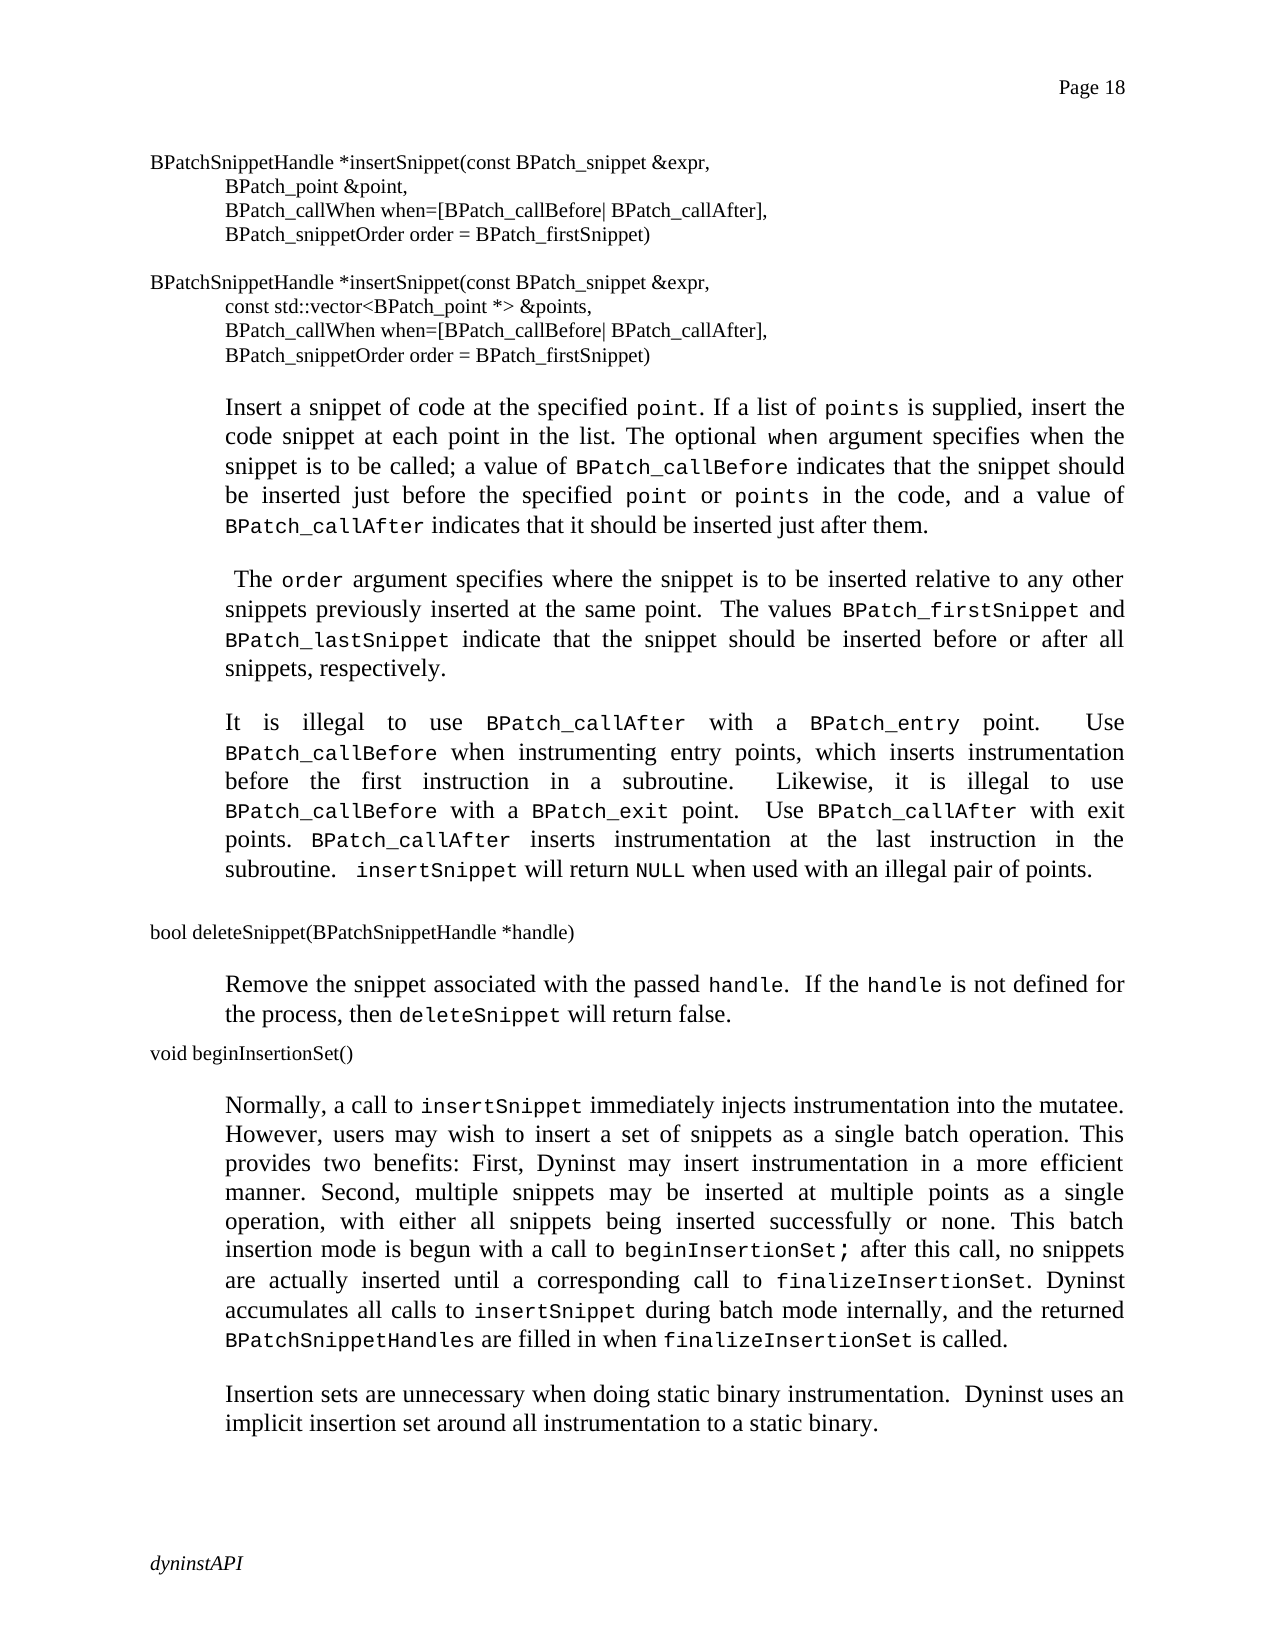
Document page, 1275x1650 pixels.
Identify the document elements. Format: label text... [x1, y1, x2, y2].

list The order argument specifies where the snippet is to be inserted relative to any other snippets previously inserted at the same point. The values BPatch_firstSnippet and BPatch_lastSnippet indicate that the snippet should be inserted before or after all snippets, respectively. [225, 564, 1125, 682]
text BPatchSnippetHandle *insertSnippet(const BPatch_snippet &expr, const std::vector<BPatch_point *> &points, BPatch_callWhen when=[BPatch_callBefore| BPatch_callAfter], BPatch_snippetOrder order = BPatch_firstSnippet) [150, 270, 1125, 367]
text bool deleteSnippet(BPatchSnippetHandle *handle) [150, 920, 1125, 944]
list Remove the snippet associated with the passed handle. If the handle is not defined for the process, then deleteSnippet will return false. [225, 969, 1125, 1028]
list It is illegal to use BPatch_callAfter with a BPatch_entry point. Use BPatch_callBefore when instrumenting entry points, which inserts instrumentation before the first instruction in a subroutine. Likewise, it is illegal to use BPatch_callBefore with a BPatch_exit point. Use BPatch_callAfter with exit points. BPatch_callAfter inserts instrumentation at the last instruction in the subroutine. insertSnippet will return NULL when used with an illegal pair of points. [225, 707, 1125, 884]
text BPatchSnippetHandle *insertSnippet(const BPatch_snippet &expr, BPatch_point &point, BPatch_callWhen when=[BPatch_callBefore| BPatch_callAfter], BPatch_snippetOrder order = BPatch_firstSnippet) [150, 150, 1125, 246]
list Insert a snippet of code at the specified point. If a list of points is supplied, insert the code snippet at each point in the list. The optional when argument specifies when the snippet is to be called; a value of BPatch_callBefore indicates that the snippet should be inserted just before the specified point or points in the code, and a value of BPatch_callAfter indicates that it should be inserted just after them. [225, 392, 1125, 539]
list Normally, a call to insertSnippet immediately injects instrumentation into the mutatee. However, users may wish to insert a set of snippets as a single batch operation. This provides two benefits: First, Dyninst may insert instrumentation in a more efficient manner. Second, multiple snippets may be inserted at multiple points as a single operation, with either all snippets being inserted successfully or none. This batch insertion mode is begun with a call to beginInsertionSet; after this call, no snippets are actually inserted until a corresponding call to finalizeInsertionSet. Dyninst accumulates all calls to insertSnippet during batch mode internally, and the returned BPatchSnippetHandles are filled in when finalizeInsertionSet is called. [225, 1090, 1125, 1354]
text void beginInsertionSet() [150, 1041, 1125, 1065]
